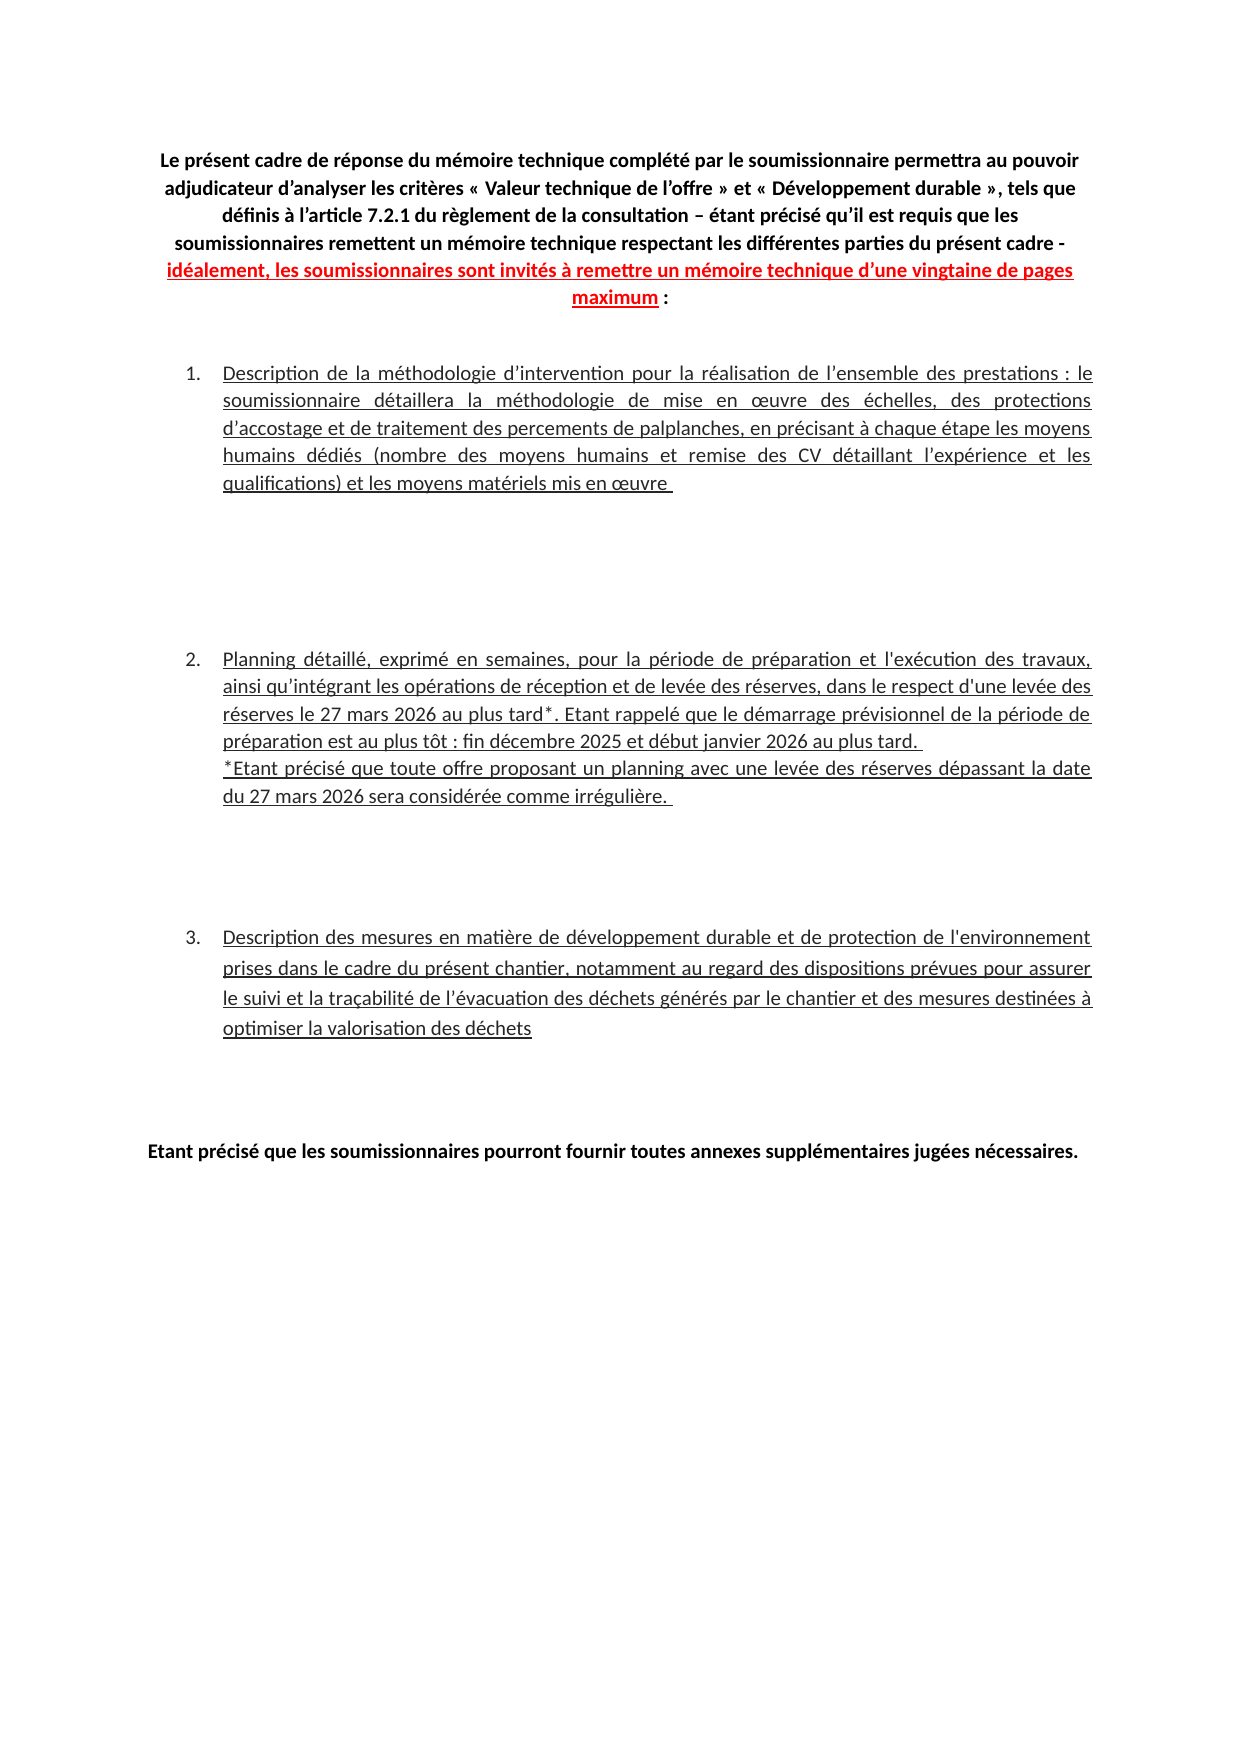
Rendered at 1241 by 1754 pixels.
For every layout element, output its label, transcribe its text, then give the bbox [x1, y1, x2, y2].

text Etant précisé que les soumissionnaires pourront fournir toutes annexes supplémentaires jugées nécessaires. [148, 1138, 1093, 1163]
text Le présent cadre de réponse du mémoire technique complété par le soumissionnaire permettra au pouvoir adjudicateur d’analyser les critères « Valeur technique de l’offre » et « Développement durable », tels que définis à l’article 7.2.1 du règlement de la consultation – étant précisé qu’il est requis que les soumissionnaires remettent un mémoire technique respectant les différentes parties du présent cadre - idéalement, les soumissionnaires sont invités à remettre un mémoire technique d’une vingtaine de pages maximum : [148, 148, 1093, 310]
list Planning détaillé, exprimé en semaines, pour la période de préparation et l'exécution des travaux, ainsi qu’intégrant les opérations de réception et de levée des réserves, dans le respect d'une levée des réserves le 27 mars 2026 au plus tard*. Etant rappelé que le démarrage prévisionnel de la période de préparation est au plus tôt : fin décembre 2025 et début janvier 2026 au plus tard. [185, 646, 1093, 753]
list Description de la méthodologie d’intervention pour la réalisation de l’ensemble des prestations : le soumissionnaire détaillera la méthodologie de mise en œuvre des échelles, des protections d’accostage et de traitement des percements de palplanches, en précisant à chaque étape les moyens humains dédiés (nombre des moyens humains et remise des CV détaillant l’expérience et les qualifications) et les moyens matériels mis en œuvre [185, 360, 1093, 495]
list Description des mesures en matière de développement durable et de protection de l'environnement prises dans le cadre du présent chantier, notamment au regard des dispositions prévues pour assurer le suivi et la traçabilité de l’évacuation des déchets générés par le chantier et des mesures destinées à optimiser la valorisation des déchets [185, 924, 1093, 1041]
list *Etant précisé que toute offre proposant un planning avec une levée des réserves dépassant la date du 27 mars 2026 sera considérée comme irrégulière. [223, 756, 1093, 808]
